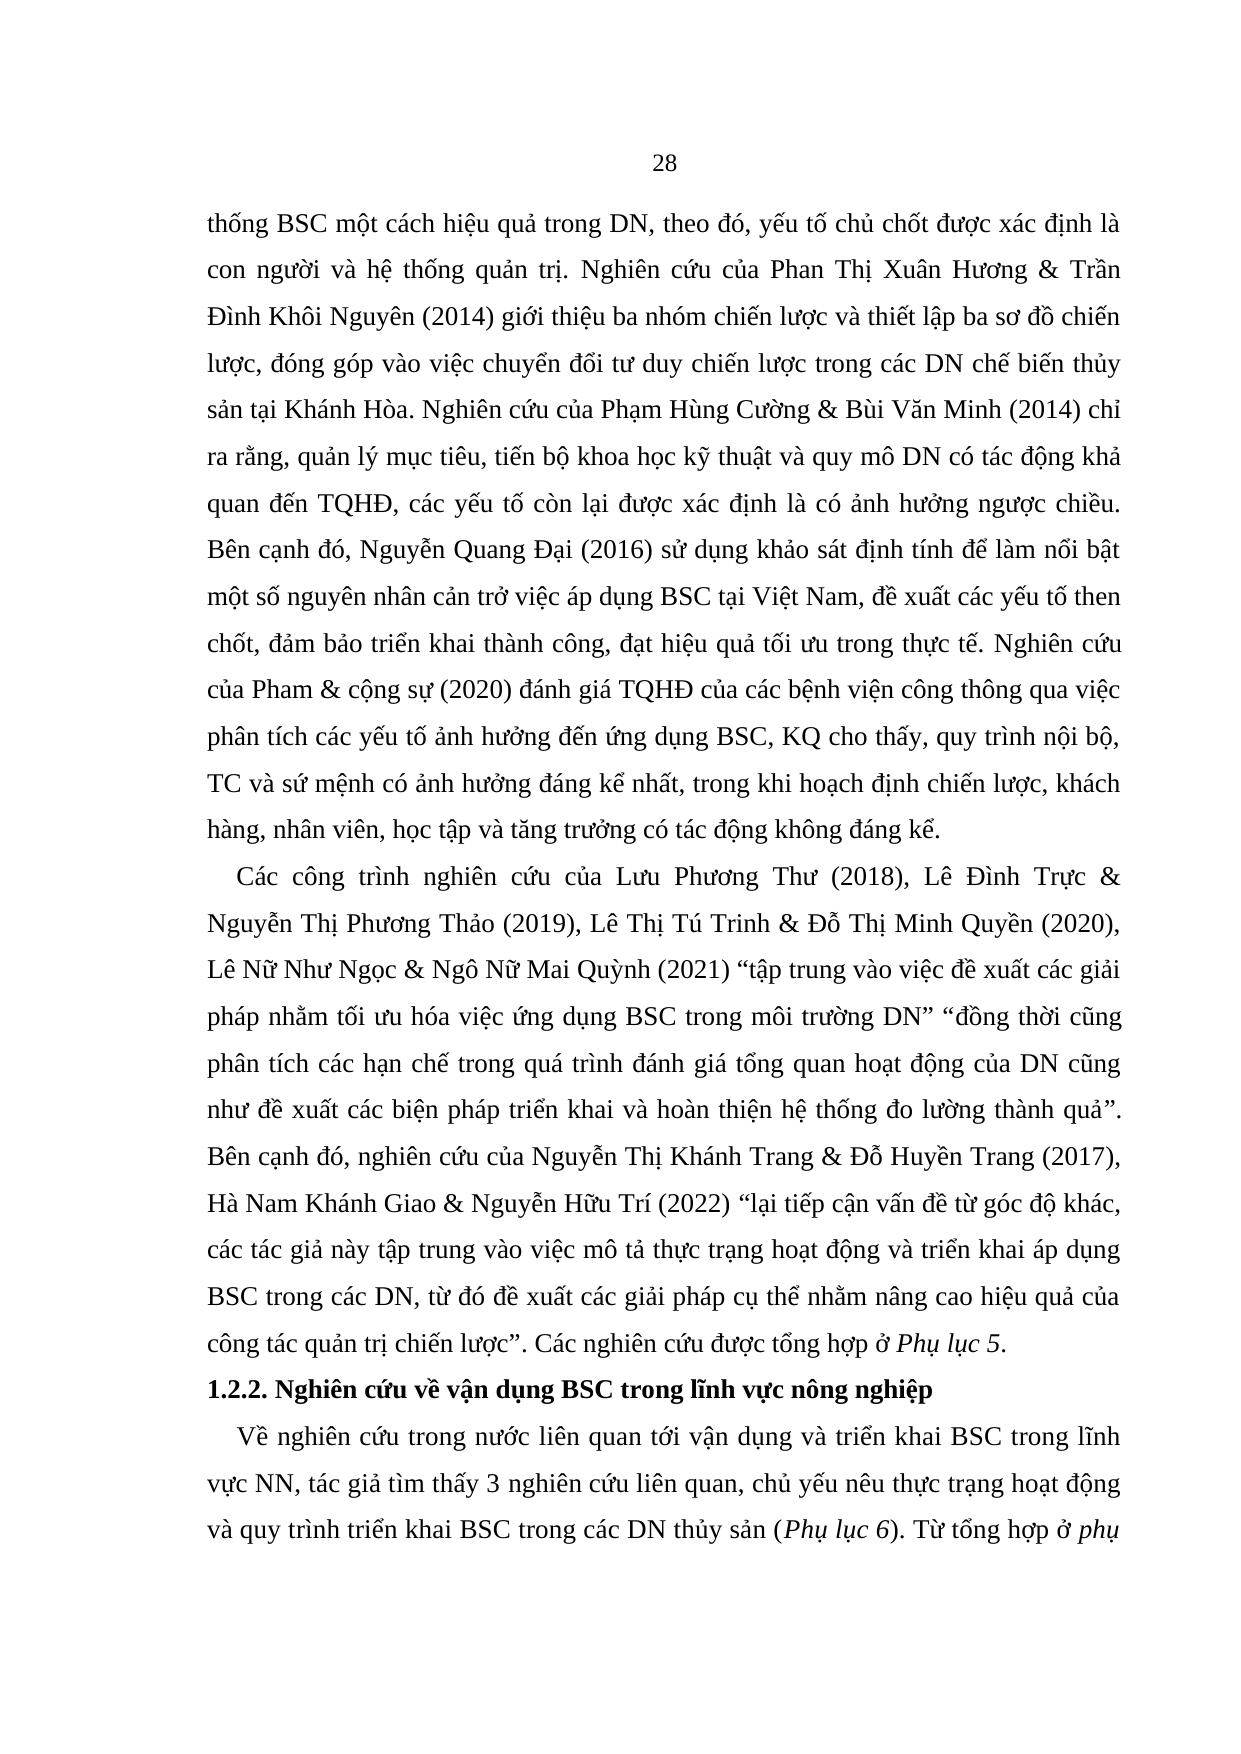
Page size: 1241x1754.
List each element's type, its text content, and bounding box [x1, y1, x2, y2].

text 1.2.2. Nghiên cứu về vận dụng BSC trong lĩnh vực nông nghiệp [207, 1373, 1122, 1404]
text Các công trình nghiên cứu của Lưu Phương Thư (2018), Lê Đình Trực & Nguyễn Thị Phương Thảo (2019), Lê Thị Tú Trinh & Đỗ Thị Minh Quyền (2020), Lê Nữ Như Ngọc & Ngô Nữ Mai Quỳnh (2021) “tập trung vào việc đề xuất các giải pháp nhằm tối ưu hóa việc ứng dụng BSC trong môi trường DN” “đồng thời cũng phân tích các hạn chế trong quá trình đánh giá tổng quan hoạt động của DN cũng như đề xuất các biện pháp triển khai và hoàn thiện hệ thống đo lường thành quả”. Bên cạnh đó, nghiên cứu của Nguyễn Thị Khánh Trang & Đỗ Huyền Trang (2017), Hà Nam Khánh Giao & Nguyễn Hữu Trí (2022) “lại tiếp cận vấn đề từ góc độ khác, các tác giả này tập trung vào việc mô tả thực trạng hoạt động và triển khai áp dụng BSC trong các DN, từ đó đề xuất các giải pháp cụ thể nhằm nâng cao hiệu quả của công tác quản trị chiến lược”. Các nghiên cứu được tổng hợp ở Phụ lục 5. [207, 860, 1122, 1358]
